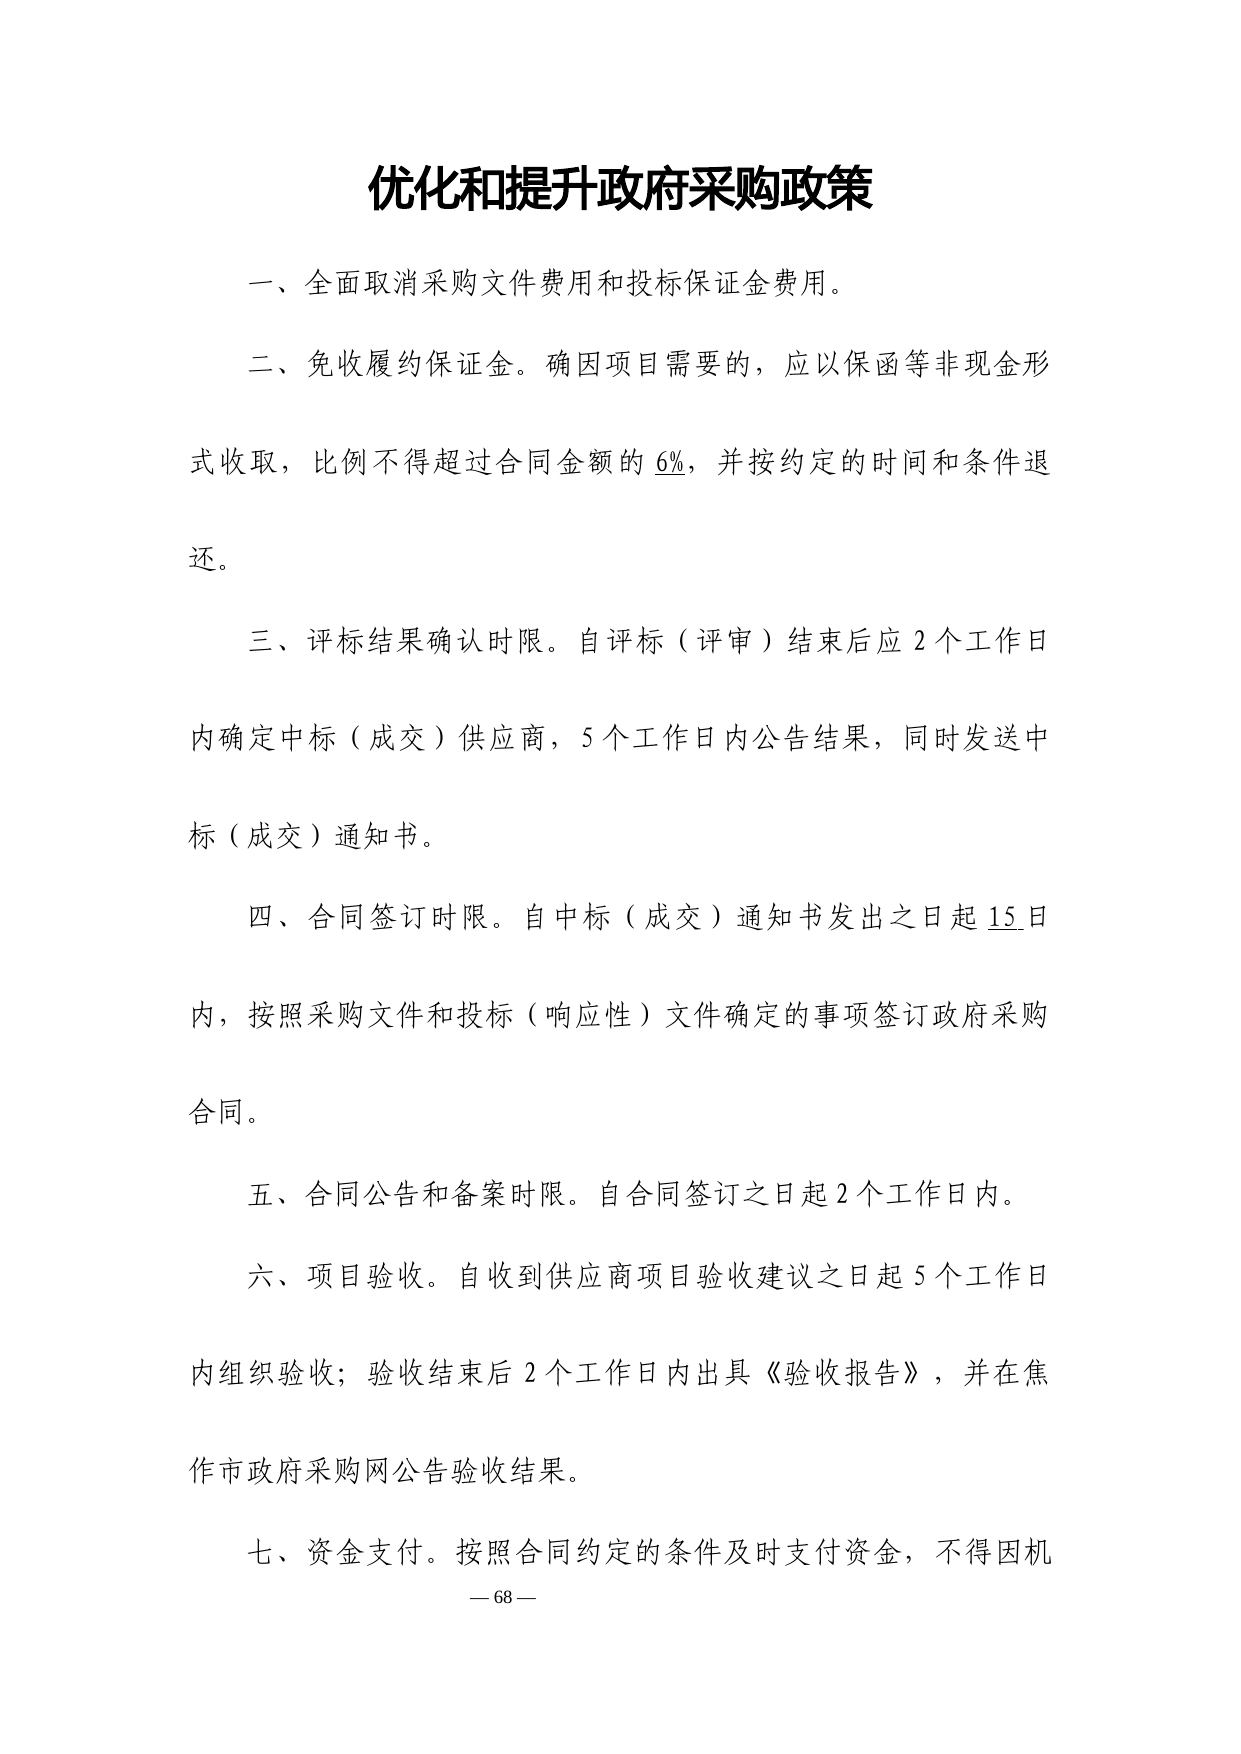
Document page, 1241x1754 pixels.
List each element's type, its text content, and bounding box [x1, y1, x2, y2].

text 四、合同签订时限。自中标（成交）通知书发出之日起15日内，按照采购文件和投标（响应性）文件确定的事项签订政府采购合同。 [187, 883, 1053, 1143]
text 三、评标结果确认时限。自评标（评审）结束后应2个工作日内确定中标（成交）供应商，5个工作日内公告结果，同时发送中标（成交）通知书。 [187, 606, 1053, 866]
text 优化和提升政府采购政策 [187, 153, 1053, 218]
text 二、免收履约保证金。确因项目需要的，应以保函等非现金形式收取，比例不得超过合同金额的6%，并按约定的时间和条件退还。 [187, 330, 1053, 590]
text 一、全面取消采购文件费用和投标保证金费用。 [187, 248, 1053, 313]
text 六、项目验收。自收到供应商项目验收建议之日起5个工作日内组织验收；验收结束后2个工作日内出具《验收报告》，并在焦作市政府采购网公告验收结果。 [187, 1241, 1053, 1501]
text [187, 1517, 1053, 1582]
text 五、合同公告和备案时限。自合同签订之日起2个工作日内。 [187, 1159, 1053, 1224]
